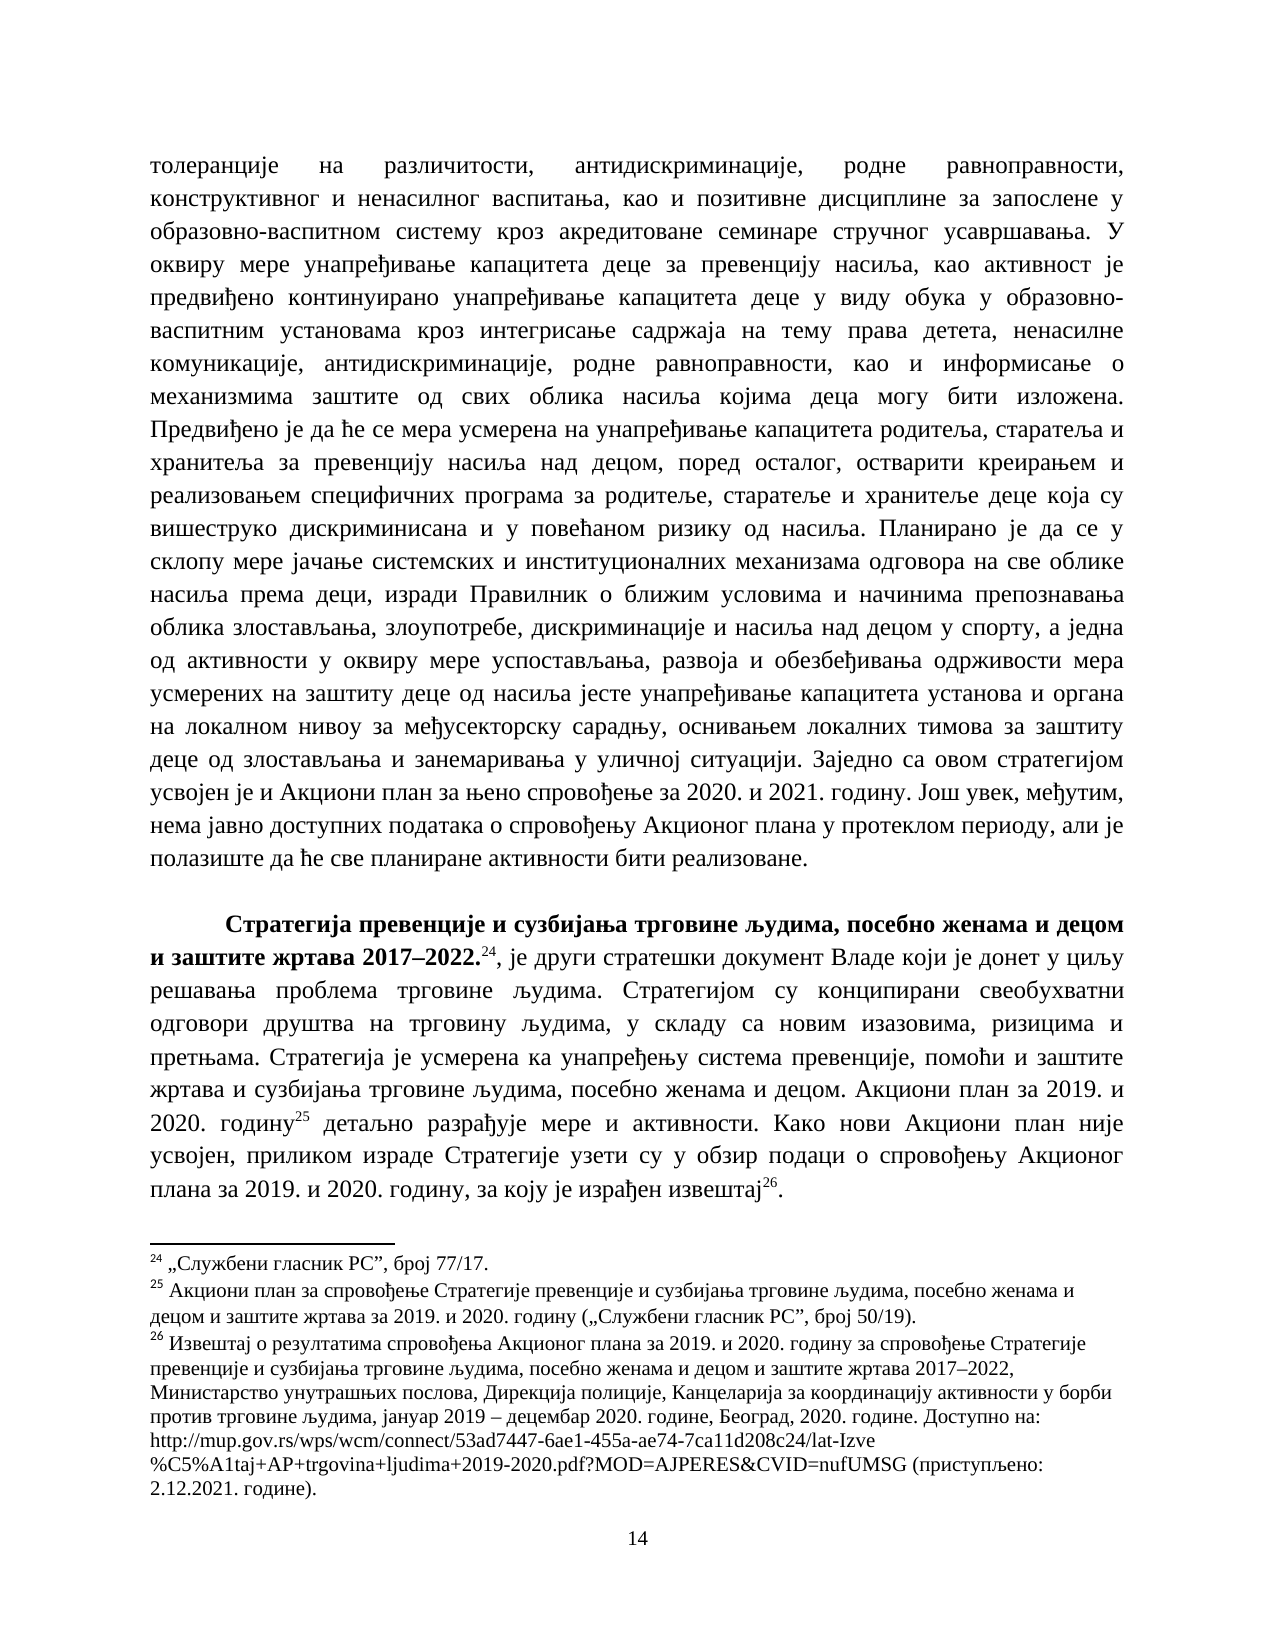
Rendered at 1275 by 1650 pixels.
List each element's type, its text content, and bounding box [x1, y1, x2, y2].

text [150, 150, 1125, 872]
text Стратегија превенције и сузбијања трговине људима, посебно женама и децом и заштите жртава 2017–2022., је други стратешки документ Владе који је донет у циљу решавања проблема трговине људима. Стратегијом су конципирани свеобухватни одговори друштва на трговину људима, у складу са новим изазовима, ризицима и претњама. Стратегија је усмерена ка унапређењу система превенције, помоћи и заштите жртава и сузбијања трговине људима, посебно женама и децом. Акциони план за 2019. и 2020. годину детаљно разрађује мере и активности. Како нови Акциони план није усвојен, приликом израде Стратегије узети су у обзир подаци о спровођењу Акционог плана за 2019. и 2020. годину, за коју је израђен извештај. [150, 909, 1125, 1202]
